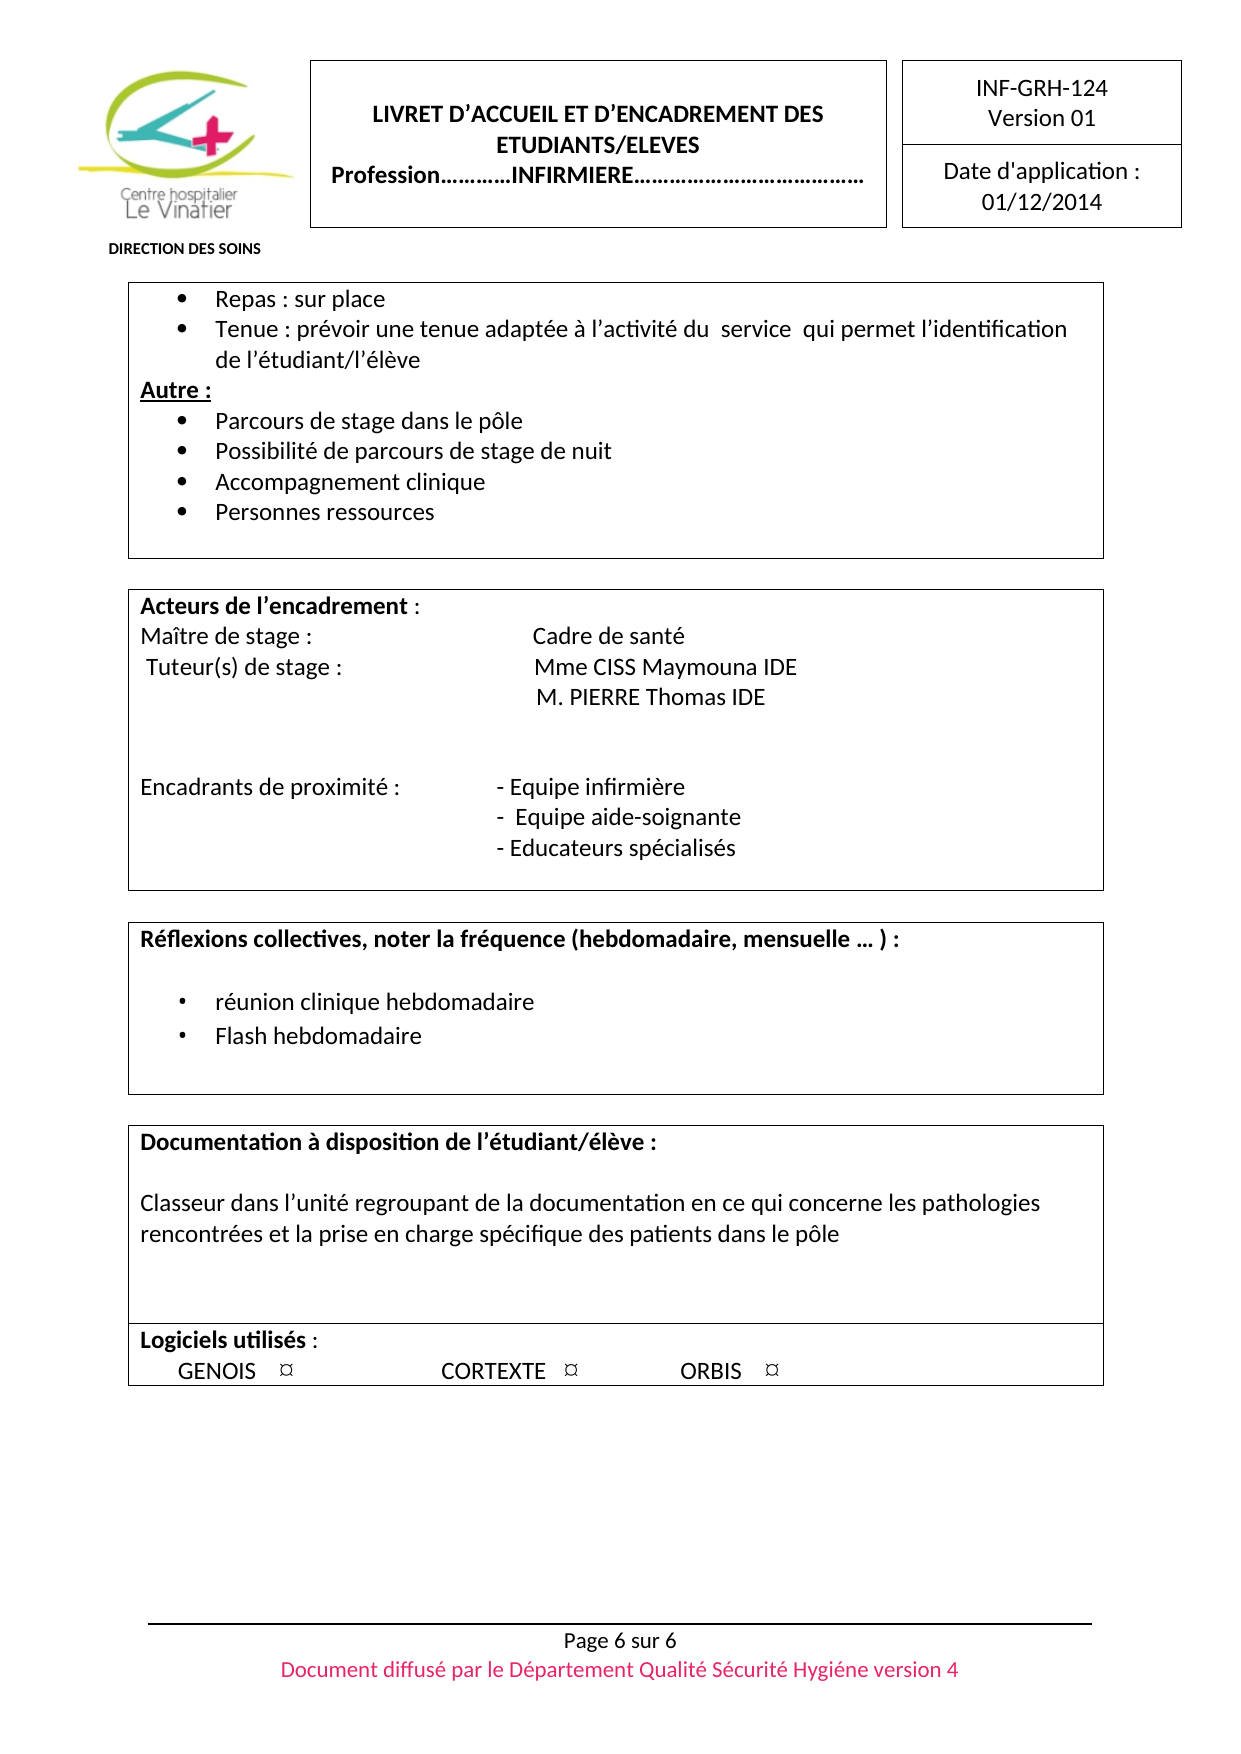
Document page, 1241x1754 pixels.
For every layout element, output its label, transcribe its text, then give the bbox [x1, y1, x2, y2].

table_cell Logiciels utilisés : GENOIS CORTEXTE ORBIS [129, 1324, 1103, 1385]
table_header Acteurs de l’encadrement : Maître de stage : Cadre de santé Tuteur(s) de stage : Mme CISS Maymouna IDE M. PIERRE Thomas IDE Encadrants de proximité : - Equipe infirmière - Equipe aide-soignante - Educateurs spécialisés [129, 590, 1103, 890]
table_header Réflexions collectives, noter la fréquence (hebdomadaire, mensuelle … ) : réunion clinique hebdomadaire Flash hebdomadaire [129, 923, 1103, 1093]
picture [74, 62, 295, 227]
table_header Documentation à disposition de l’étudiant/élève : Classeur dans l’unité regroupant de la documentation en ce qui concerne les pathologies rencontrées et la prise en charge spécifique des patients dans le pôle [129, 1126, 1103, 1323]
